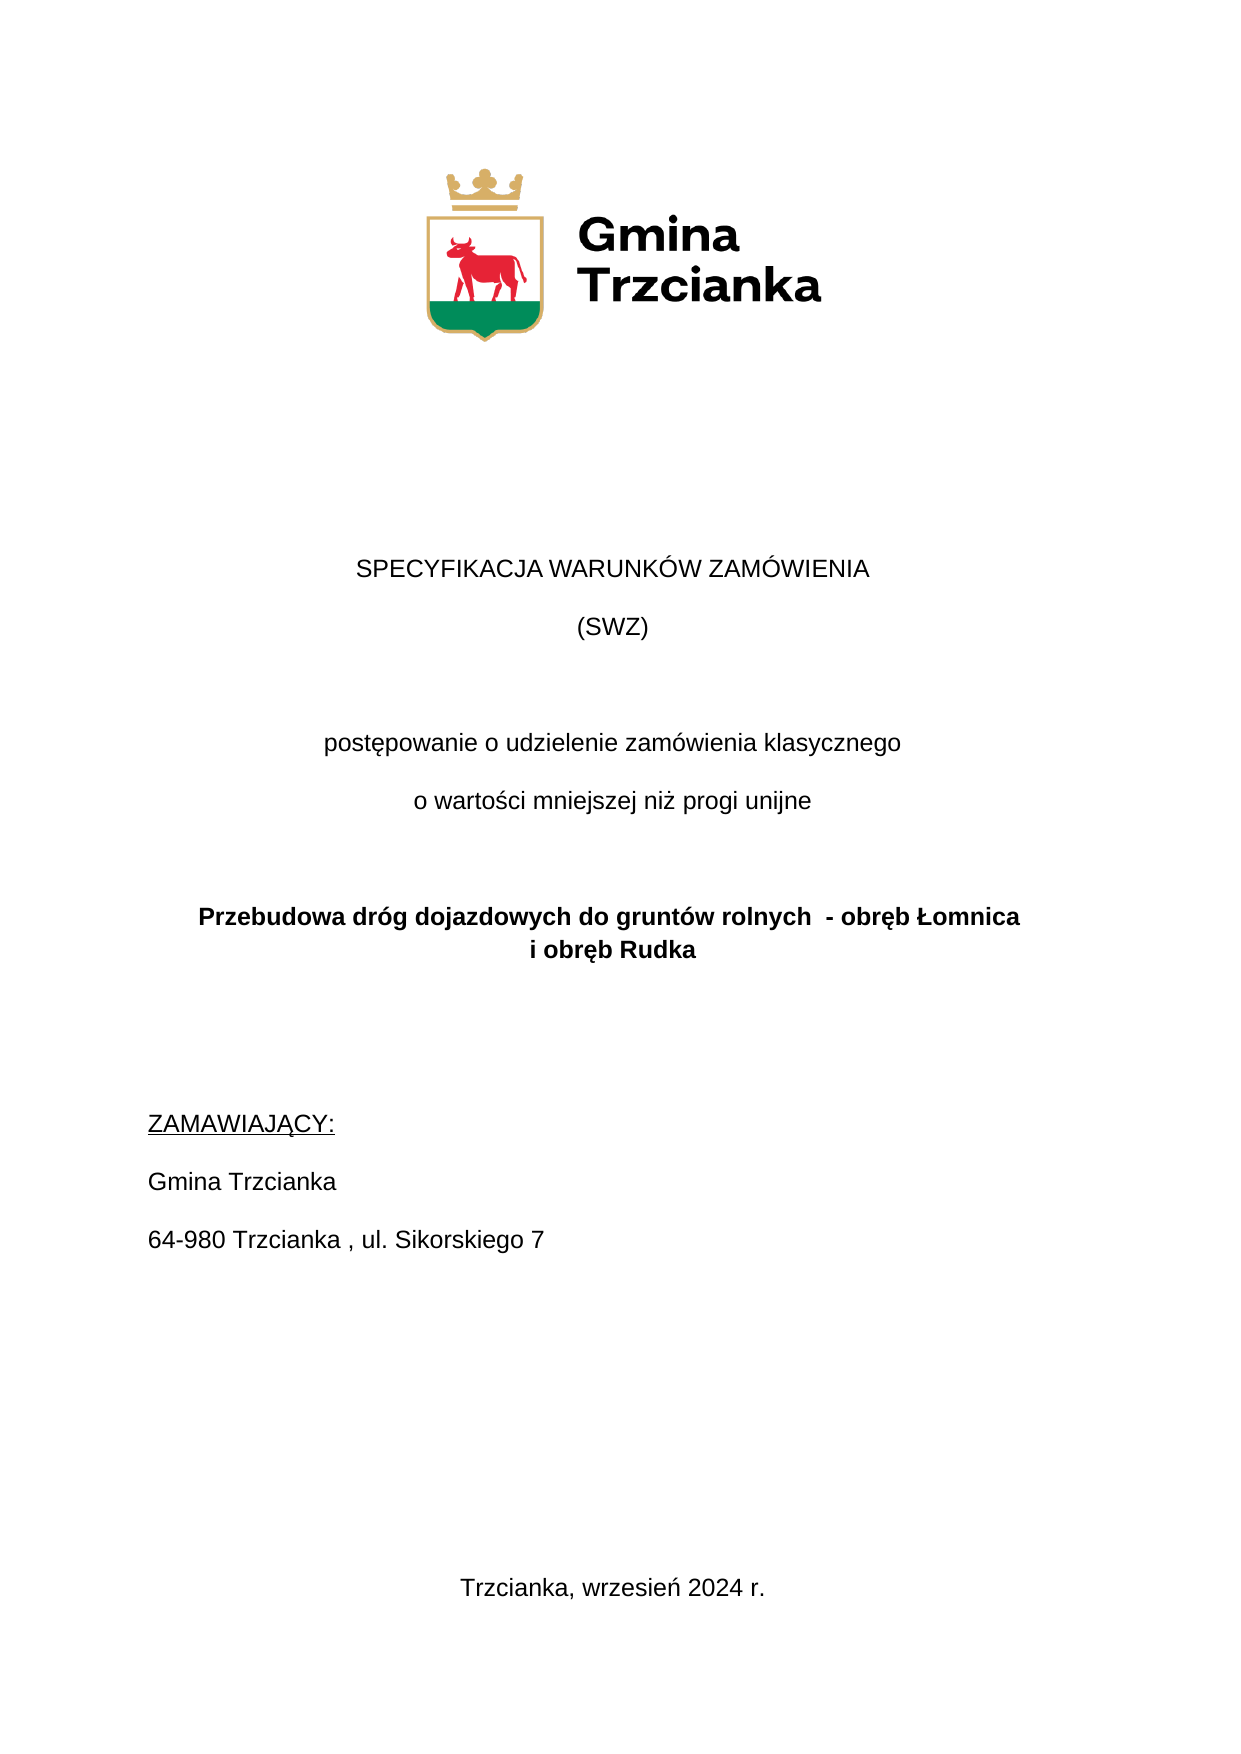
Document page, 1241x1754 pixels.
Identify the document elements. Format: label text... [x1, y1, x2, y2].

text ZAMAWIAJĄCY: [148, 1109, 1078, 1138]
text postępowanie o udzielenie zamówienia klasycznego [148, 728, 1078, 757]
text 64-980 Trzcianka , ul. Sikorskiego 7 [148, 1225, 1078, 1254]
text o wartości mniejszej niż progi unijne [148, 786, 1078, 815]
picture [426, 168, 822, 342]
text Trzcianka, wrzesień 2024 r. [148, 1573, 1078, 1602]
text Gmina Trzcianka [148, 1167, 1078, 1196]
text Przebudowa dróg dojazdowych do gruntów rolnych - obręb Łomnica i obręb Rudka [148, 902, 1078, 964]
text SPECYFIKACJA WARUNKÓW ZAMÓWIENIA [148, 554, 1078, 583]
text (SWZ) [148, 612, 1078, 641]
